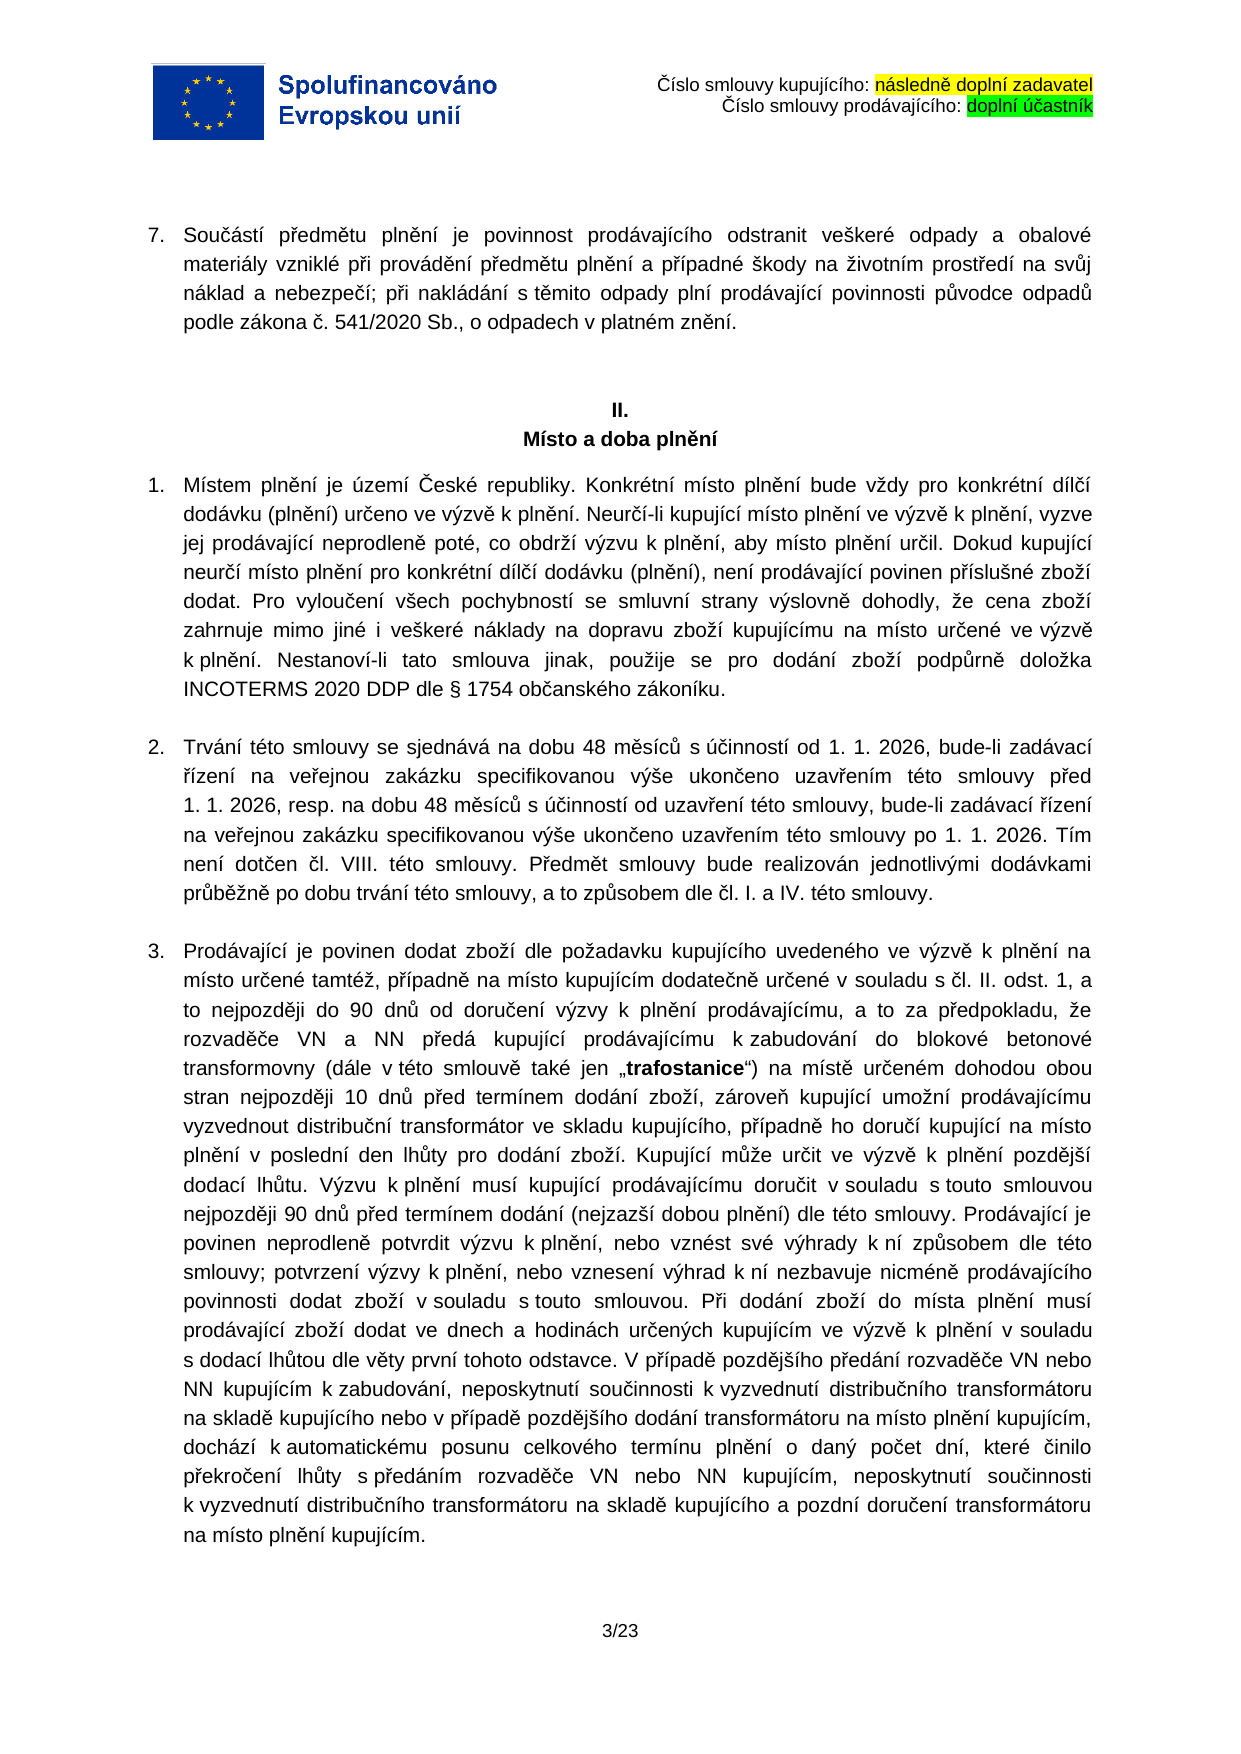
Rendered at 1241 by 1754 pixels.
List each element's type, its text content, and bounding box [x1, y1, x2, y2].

list Místem plnění je území České republiky. Konkrétní místo plnění bude vždy pro konkrétní dílčí dodávku (plnění) určeno ve výzvě k plnění. Neurčí-li kupující místo plnění ve výzvě k plnění, vyzve jej prodávající neprodleně poté, co obdrží výzvu k plnění, aby místo plnění určil. Dokud kupující neurčí místo plnění pro konkrétní dílčí dodávku (plnění), není prodávající povinen příslušné zboží dodat. Pro vyloučení všech pochybností se smluvní strany výslovně dohodly, že cena zboží zahrnuje mimo jiné i veškeré náklady na dopravu zboží kupujícímu na místo určené ve výzvě k plnění. Nestanoví-li tato smlouva jinak, použije se pro dodání zboží podpůrně doložka INCOTERMS 2020 DDP dle § 1754 občanského zákoníku. [148, 467, 1093, 701]
list Součástí předmětu plnění je povinnost prodávajícího odstranit veškeré odpady a obalové materiály vzniklé při provádění předmětu plnění a případné škody na životním prostředí na svůj náklad a nebezpečí; při nakládání s těmito odpady plní prodávající povinnosti původce odpadů podle zákona č. 541/2020 Sb., o odpadech v platném znění. [148, 217, 1093, 334]
list Trvání této smlouvy se sjednává na dobu 48 měsíců s účinností od 1. 1. 2026, bude-li zadávací řízení na veřejnou zakázku specifikovanou výše ukončeno uzavřením této smlouvy před 1. 1. 2026, resp. na dobu 48 měsíců s účinností od uzavření této smlouvy, bude-li zadávací řízení na veřejnou zakázku specifikovanou výše ukončeno uzavřením této smlouvy po 1. 1. 2026. Tím není dotčen čl. VIII. této smlouvy. Předmět smlouvy bude realizován jednotlivými dodávkami průběžně po dobu trvání této smlouvy, a to způsobem dle čl. I. a IV. této smlouvy. [148, 730, 1093, 905]
text Místo a doba plnění [148, 421, 1093, 451]
picture [147, 60, 512, 146]
text II. [148, 392, 1093, 421]
list Prodávající je povinen dodat zboží dle požadavku kupujícího uvedeného ve výzvě k plnění na místo určené tamtéž, případně na místo kupujícím dodatečně určené v souladu s čl. II. odst. 1, a to nejpozději do 90 dnů od doručení výzvy k plnění prodávajícímu, a to za předpokladu, že rozvaděče VN a NN předá kupující prodávajícímu k zabudování do blokové betonové transformovny (dále v této smlouvě také jen „trafostanice“) na místě určeném dohodou obou stran nejpozději 10 dnů před termínem dodání zboží, zároveň kupující umožní prodávajícímu vyzvednout distribuční transformátor ve skladu kupujícího, případně ho doručí kupující na místo plnění v poslední den lhůty pro dodání zboží. Kupující může určit ve výzvě k plnění pozdější dodací lhůtu. Výzvu k plnění musí kupující prodávajícímu doručit v souladu s touto smlouvou nejpozději 90 dnů před termínem dodání (nejzazší dobou plnění) dle této smlouvy. Prodávající je povinen neprodleně potvrdit výzvu k plnění, nebo vznést své výhrady k ní způsobem dle této smlouvy; potvrzení výzvy k plnění, nebo vznesení výhrad k ní nezbavuje nicméně prodávajícího povinnosti dodat zboží v souladu s touto smlouvou. Při dodání zboží do místa plnění musí prodávající zboží dodat ve dnech a hodinách určených kupujícím ve výzvě k plnění v souladu s dodací lhůtou dle věty první tohoto odstavce. V případě pozdějšího předání rozvaděče VN nebo NN kupujícím k zabudování, neposkytnutí součinnosti k vyzvednutí distribučního transformátoru na skladě kupujícího nebo v případě pozdějšího dodání transformátoru na místo plnění kupujícím, dochází k automatickému posunu celkového termínu plnění o daný počet dní, které činilo překročení lhůty s předáním rozvaděče VN nebo NN kupujícím, neposkytnutí součinnosti k vyzvednutí distribučního transformátoru na skladě kupujícího a pozdní doručení transformátoru na místo plnění kupujícím. [148, 934, 1093, 1546]
